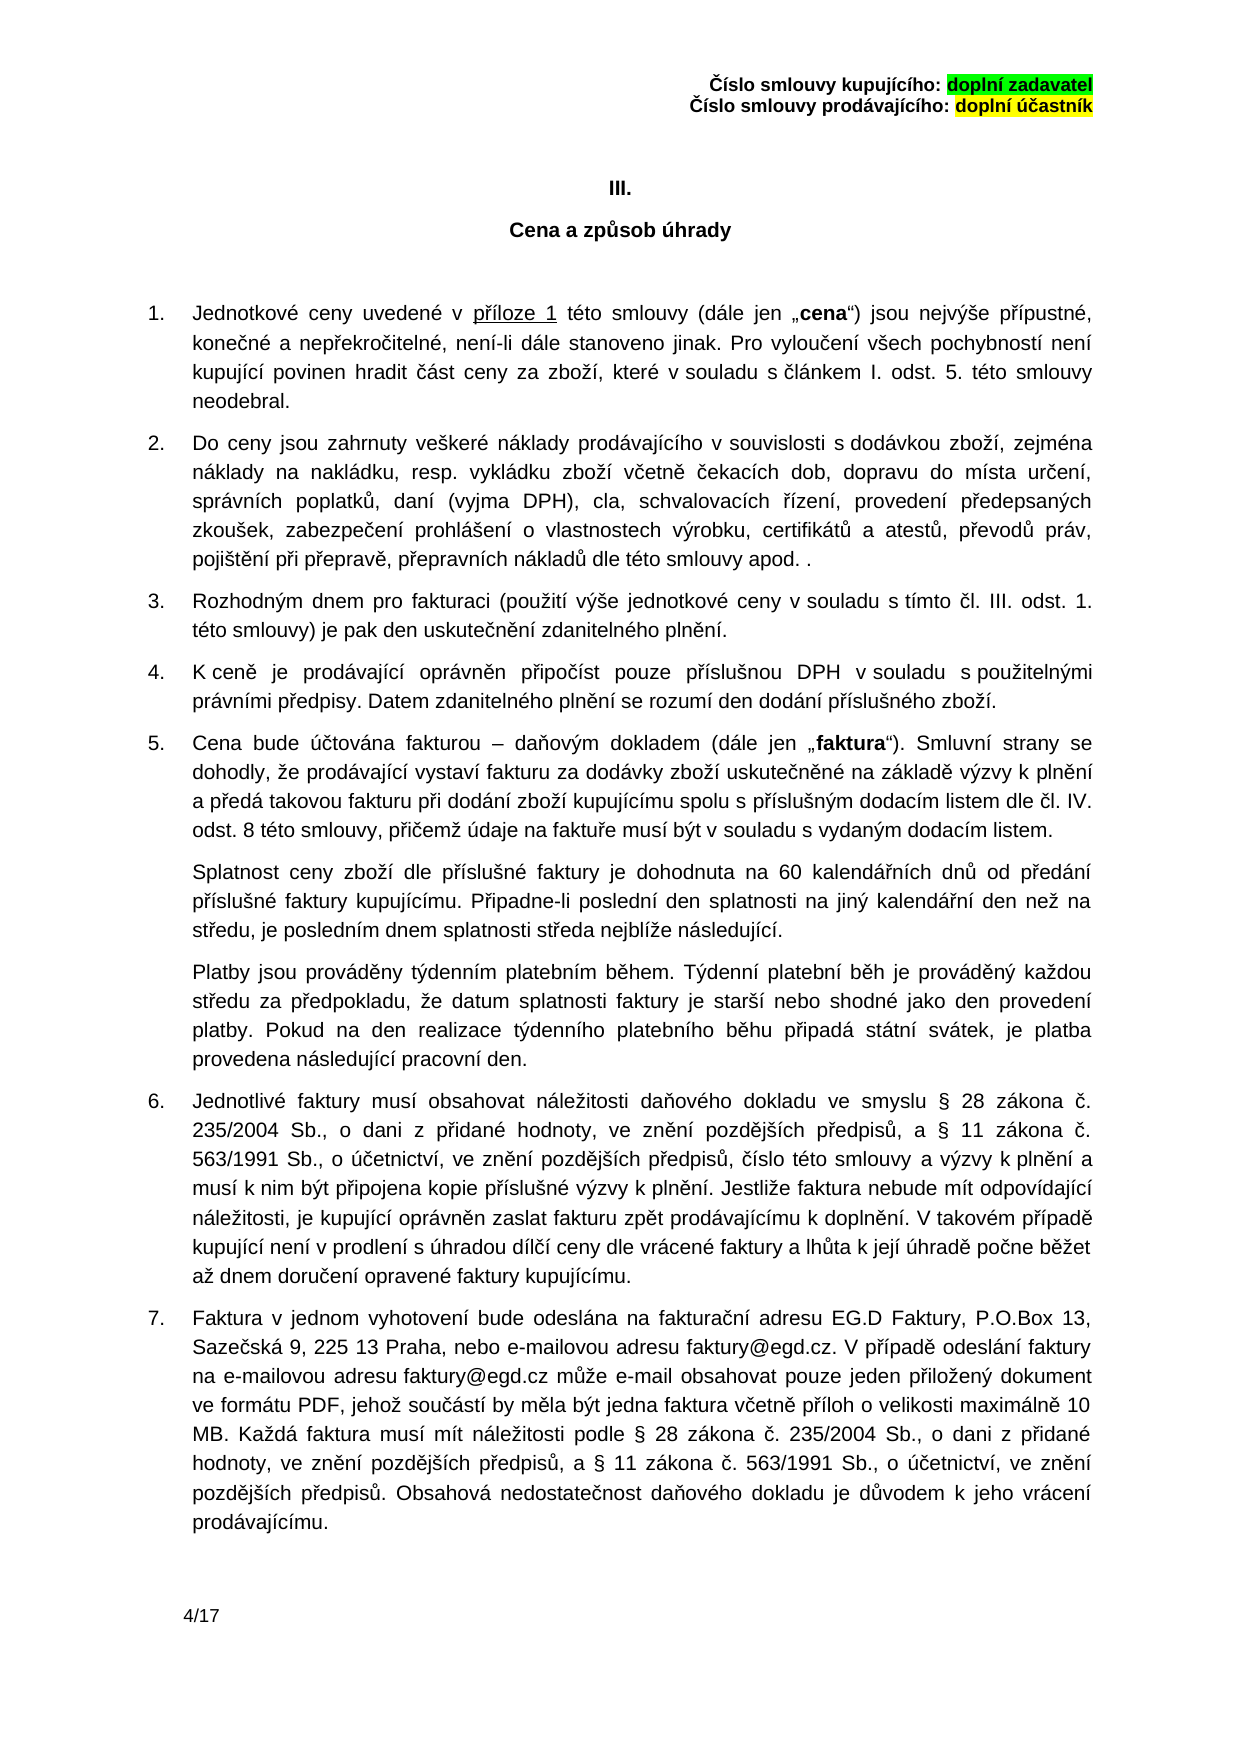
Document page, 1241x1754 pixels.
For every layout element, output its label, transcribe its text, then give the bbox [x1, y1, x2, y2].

list Do ceny jsou zahrnuty veškeré náklady prodávajícího v souvislosti s dodávkou zboží, zejména náklady na nakládku, resp. vykládku zboží včetně čekacích dob, dopravu do místa určení, správních poplatků, daní (vyjma DPH), cla, schvalovacích řízení, provedení předepsaných zkoušek, zabezpečení prohlášení o vlastnostech výrobku, certifikátů a atestů, převodů práv, pojištění při přepravě, přepravních nákladů dle této smlouvy apod. . [148, 425, 1093, 571]
text Splatnost ceny zboží dle příslušné faktury je dohodnuta na 60 kalendářních dnů od předání příslušné faktury kupujícímu. Připadne-li poslední den splatnosti na jiný kalendářní den než na středu, je posledním dnem splatnosti středa nejblíže následující. [192, 854, 1093, 942]
text Platby jsou prováděny týdenním platebním během. Týdenní platební běh je prováděný každou středu za předpokladu, že datum splatnosti faktury je starší nebo shodné jako den provedení platby. Pokud na den realizace týdenního platebního běhu připadá státní svátek, je platba provedena následující pracovní den. [192, 954, 1093, 1071]
list Jednotlivé faktury musí obsahovat náležitosti daňového dokladu ve smyslu § 28 zákona č. 235/2004 Sb., o dani z přidané hodnoty, ve znění pozdějších předpisů, a § 11 zákona č. 563/1991 Sb., o účetnictví, ve znění pozdějších předpisů, číslo této smlouvy a výzvy k plnění a musí k nim být připojena kopie příslušné výzvy k plnění. Jestliže faktura nebude mít odpovídající náležitosti, je kupující oprávněn zaslat fakturu zpět prodávajícímu k doplnění. V takovém případě kupující není v prodlení s úhradou dílčí ceny dle vrácené faktury a lhůta k její úhradě počne běžet až dnem doručení opravené faktury kupujícímu. [148, 1083, 1093, 1288]
text III. [148, 171, 1093, 200]
list Cena bude účtována fakturou – daňovým dokladem (dále jen „faktura“). Smluvní strany se dohodly, že prodávající vystaví fakturu za dodávky zboží uskutečněné na základě výzvy k plnění a předá takovou fakturu při dodání zboží kupujícímu spolu s příslušným dodacím listem dle čl. IV. odst. 8 této smlouvy, přičemž údaje na faktuře musí být v souladu s vydaným dodacím listem. [148, 725, 1093, 842]
list K ceně je prodávající oprávněn připočíst pouze příslušnou DPH v souladu s použitelnými právními předpisy. Datem zdanitelného plnění se rozumí den dodání příslušného zboží. [148, 654, 1093, 713]
list Faktura v jednom vyhotovení bude odeslána na fakturační adresu EG.D Faktury, P.O.Box 13, Sazečská 9, 225 13 Praha, nebo e-mailovou adresu faktury@egd.cz. V případě odeslání faktury na e-mailovou adresu faktury@egd.cz může e-mail obsahovat pouze jeden přiložený dokument ve formátu PDF, jehož součástí by měla být jedna faktura včetně příloh o velikosti maximálně 10 MB. Každá faktura musí mít náležitosti podle § 28 zákona č. 235/2004 Sb., o dani z přidané hodnoty, ve znění pozdějších předpisů, a § 11 zákona č. 563/1991 Sb., o účetnictví, ve znění pozdějších předpisů. Obsahová nedostatečnost daňového dokladu je důvodem k jeho vrácení prodávajícímu. [148, 1300, 1093, 1533]
list Jednotkové ceny uvedené v příloze 1 této smlouvy (dále jen „cena“) jsou nejvýše přípustné, konečné a nepřekročitelné, není-li dále stanoveno jinak. Pro vyloučení všech pochybností není kupující povinen hradit část ceny za zboží, které v souladu s článkem I. odst. 5. této smlouvy neodebral. [148, 296, 1093, 413]
text Cena a způsob úhrady [148, 213, 1093, 242]
list Rozhodným dnem pro fakturaci (použití výše jednotkové ceny v souladu s tímto čl. III. odst. 1. této smlouvy) je pak den uskutečnění zdanitelného plnění. [148, 583, 1093, 642]
